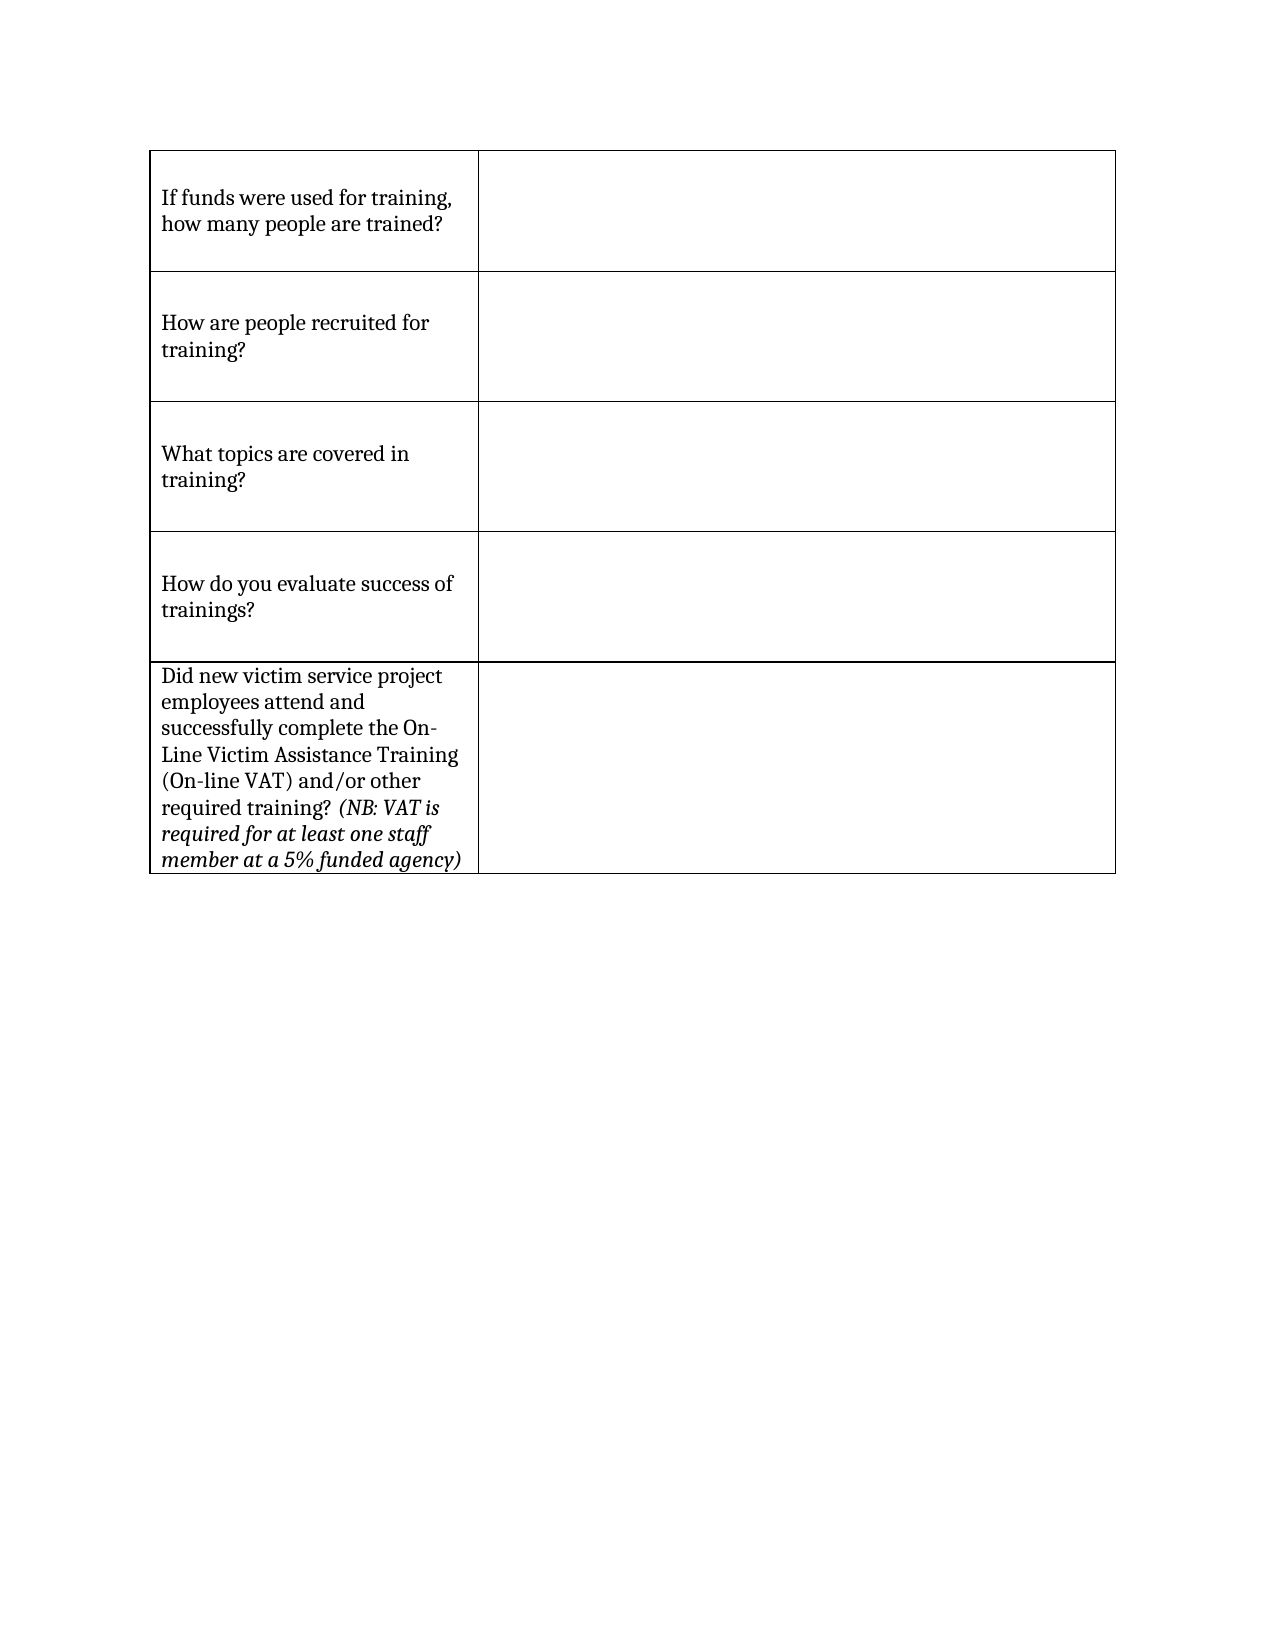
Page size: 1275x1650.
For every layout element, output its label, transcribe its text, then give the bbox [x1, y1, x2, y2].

table_cell [479, 272, 1115, 401]
table_cell [479, 532, 1115, 661]
table_cell [479, 151, 1115, 271]
table_cell [479, 402, 1115, 531]
table_cell How are people recruited for training? [151, 272, 478, 401]
table_cell Did new victim service project employees attend and successfully complete the On-Line Victim Assistance Training (On-line VAT) and/or other required training? (NB: VAT is required for at least one staff member at a 5% funded agency) [151, 663, 478, 873]
table_cell [479, 663, 1115, 873]
table_cell If funds were used for training, how many people are trained? [151, 151, 478, 271]
table_cell How do you evaluate success of trainings? [151, 532, 478, 661]
table_cell What topics are covered in training? [151, 402, 478, 531]
